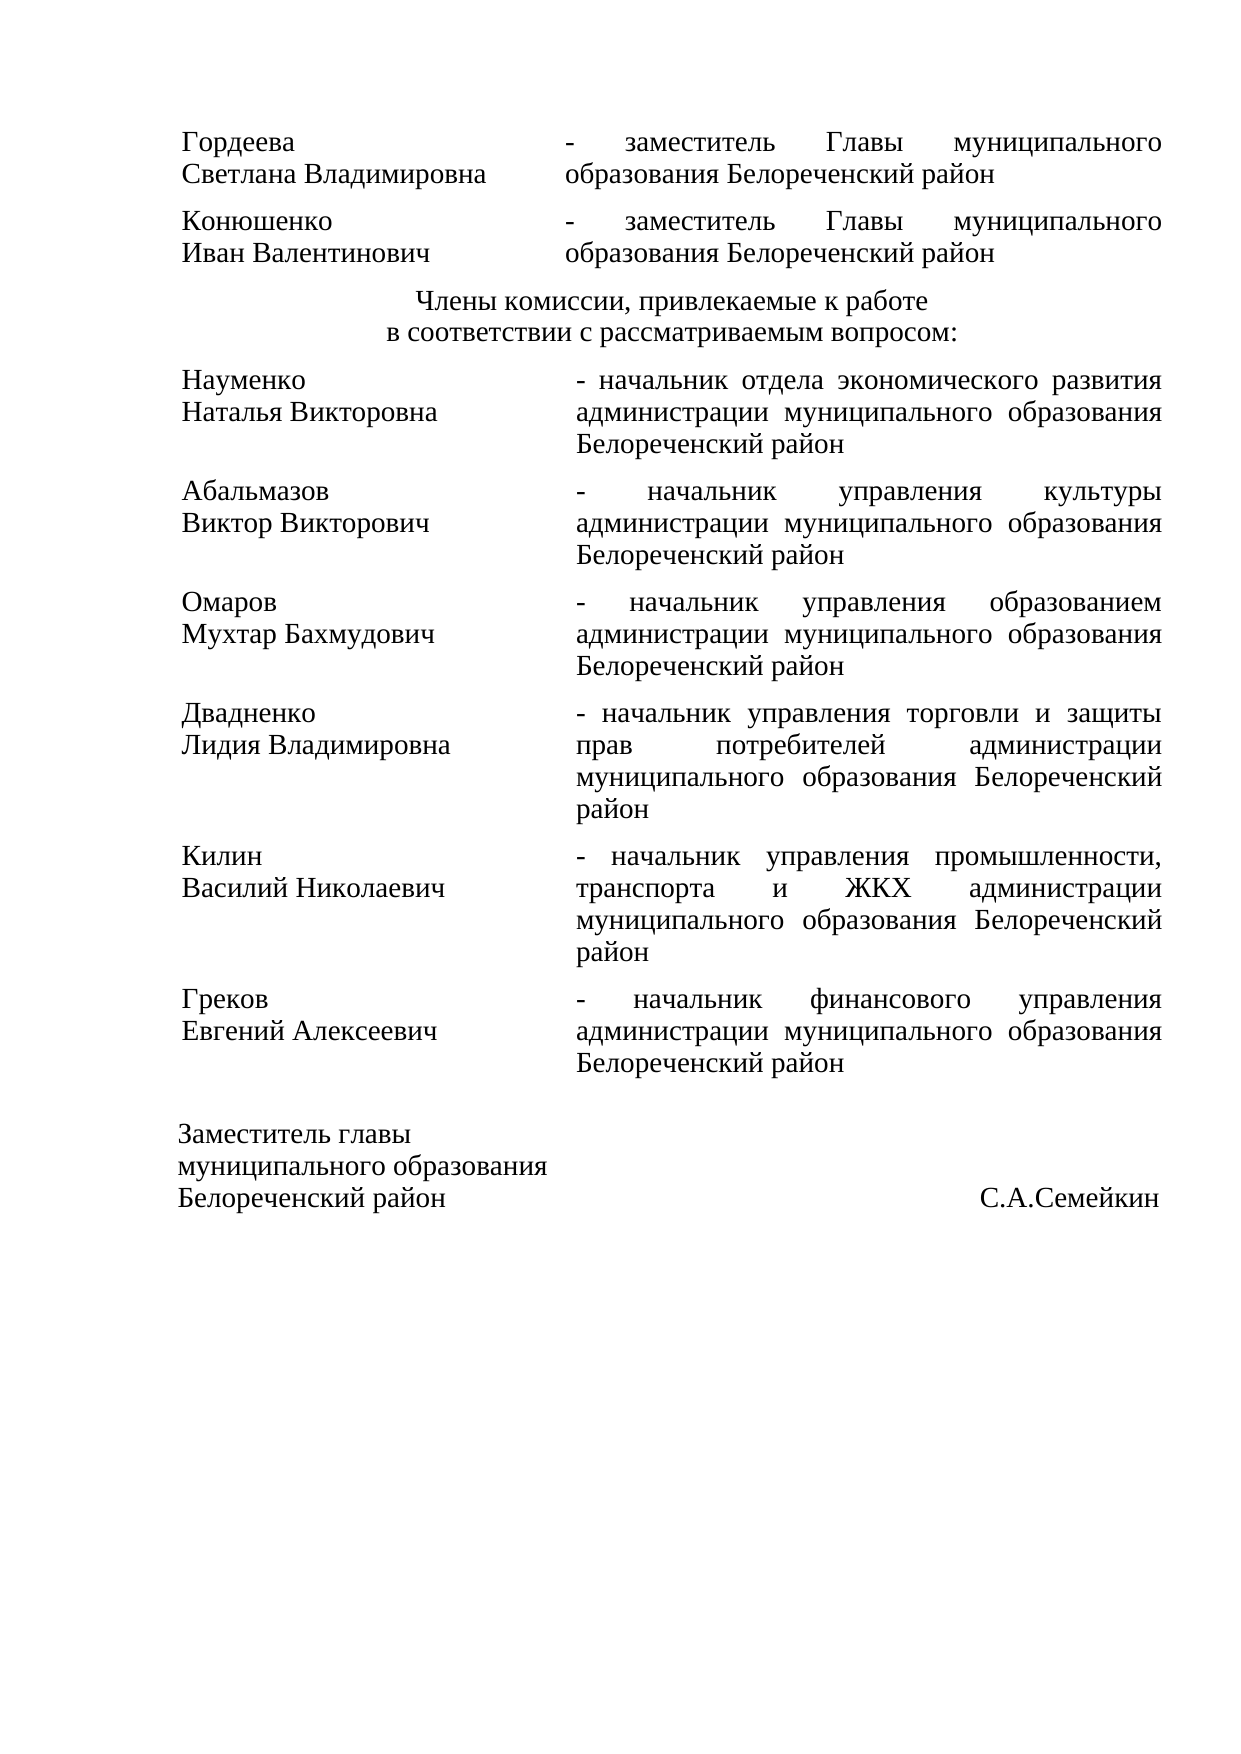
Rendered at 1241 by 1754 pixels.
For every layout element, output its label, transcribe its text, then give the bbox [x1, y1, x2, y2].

table_cell - начальник управления торговли и защиты прав потребителей администрации муниципального образования Белореченский район [561, 689, 1181, 832]
text Белореченский район С.А.Семейкин [177, 1182, 1167, 1214]
table_cell Абальмазов Виктор Викторович [177, 467, 561, 578]
table_cell Килин Василий Николаевич [177, 833, 561, 975]
table_cell - заместитель Главы муниципального образования Белореченский район [561, 198, 1181, 277]
text Заместитель главы [177, 1118, 1167, 1150]
table_cell - начальник финансового управления администрации муниципального образования Белореченский район [561, 975, 1181, 1087]
table_cell - начальник управления промышленности, транспорта и ЖКХ администрации муниципального образования Белореченский район [561, 833, 1181, 975]
table_cell Члены комиссии, привлекаемые к работе в соответствии с рассматриваемым вопросом: [177, 277, 1181, 356]
table_cell Науменко Наталья Викторовна [177, 356, 561, 467]
table_cell Двадненко Лидия Владимировна [177, 689, 561, 832]
table_cell Греков Евгений Алексеевич [177, 975, 561, 1087]
text муниципального образования [177, 1150, 1167, 1182]
table_cell Омаров Мухтар Бахмудович [177, 578, 561, 689]
table_cell - начальник управления культуры администрации муниципального образования Белореченский район [561, 467, 1181, 578]
table_cell - начальник отдела экономического развития администрации муниципального образования Белореченский район [561, 356, 1181, 467]
table_cell Гордеева Светлана Владимировна [177, 118, 561, 197]
table_cell - начальник управления образованием администрации муниципального образования Белореченский район [561, 578, 1181, 689]
table_cell - заместитель Главы муниципального образования Белореченский район [561, 118, 1181, 197]
table_cell Конюшенко Иван Валентинович [177, 198, 561, 277]
